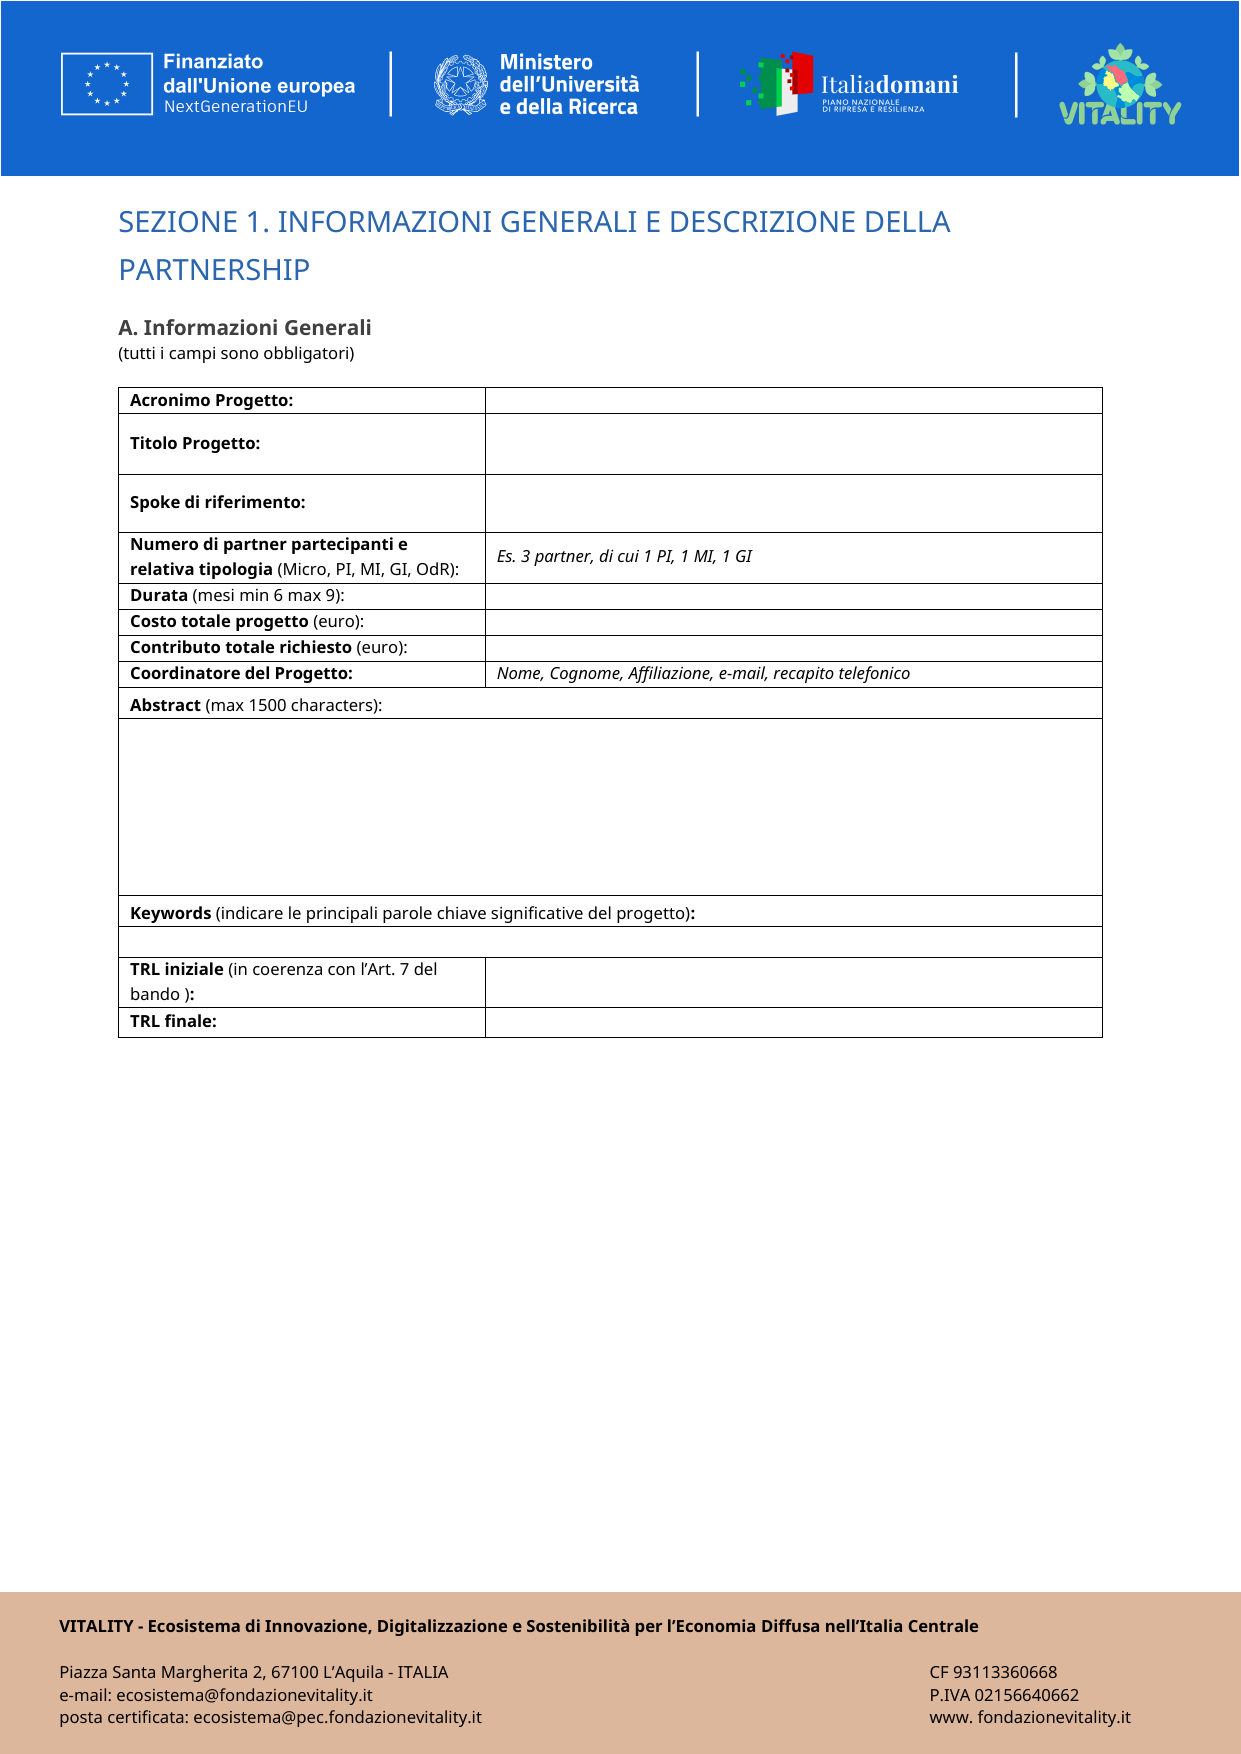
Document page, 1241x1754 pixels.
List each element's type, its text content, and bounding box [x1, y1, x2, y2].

table_cell Spoke di riferimento: [119, 475, 485, 532]
table_cell Durata (mesi min 6 max 9): [119, 584, 485, 608]
table_cell [486, 958, 1102, 1007]
table_cell Nome, Cognome, Affiliazione, e-mail, recapito telefonico [486, 662, 1102, 687]
table_cell Numero di partner partecipanti e relativa tipologia (Micro, PI, MI, GI, OdR): [119, 533, 485, 582]
text A. Informazioni Generali [118, 313, 1122, 342]
text SEZIONE 1. INFORMAZIONI GENERALI E DESCRIZIONE DELLA PARTNERSHIP [118, 201, 1122, 289]
table_cell Titolo Progetto: [119, 414, 485, 474]
table_cell Es. 3 partner, di cui 1 PI, 1 MI, 1 GI [486, 533, 1102, 582]
table_cell [486, 475, 1102, 532]
table_cell [486, 1008, 1102, 1037]
table_cell TRL finale: [119, 1008, 485, 1037]
table_header [486, 388, 1102, 413]
table_cell Abstract (max 1500 characters): [119, 688, 1102, 718]
table_cell [486, 584, 1102, 608]
table_cell [119, 719, 1102, 895]
table_cell [486, 414, 1102, 474]
picture [1, 1, 1239, 176]
table_cell [119, 927, 1102, 957]
table_cell TRL iniziale (in coerenza con l’Art. 7 del bando ): [119, 958, 485, 1007]
table_cell Costo totale progetto (euro): [119, 610, 485, 634]
text (tutti i campi sono obbligatori) [118, 342, 1122, 364]
table_cell Coordinatore del Progetto: [119, 662, 485, 687]
table_cell [486, 636, 1102, 661]
table_cell Keywords (indicare le principali parole chiave significative del progetto): [119, 896, 1102, 926]
table_header Acronimo Progetto: [119, 388, 485, 413]
table_cell [486, 610, 1102, 634]
table_cell Contributo totale richiesto (euro): [119, 636, 485, 661]
